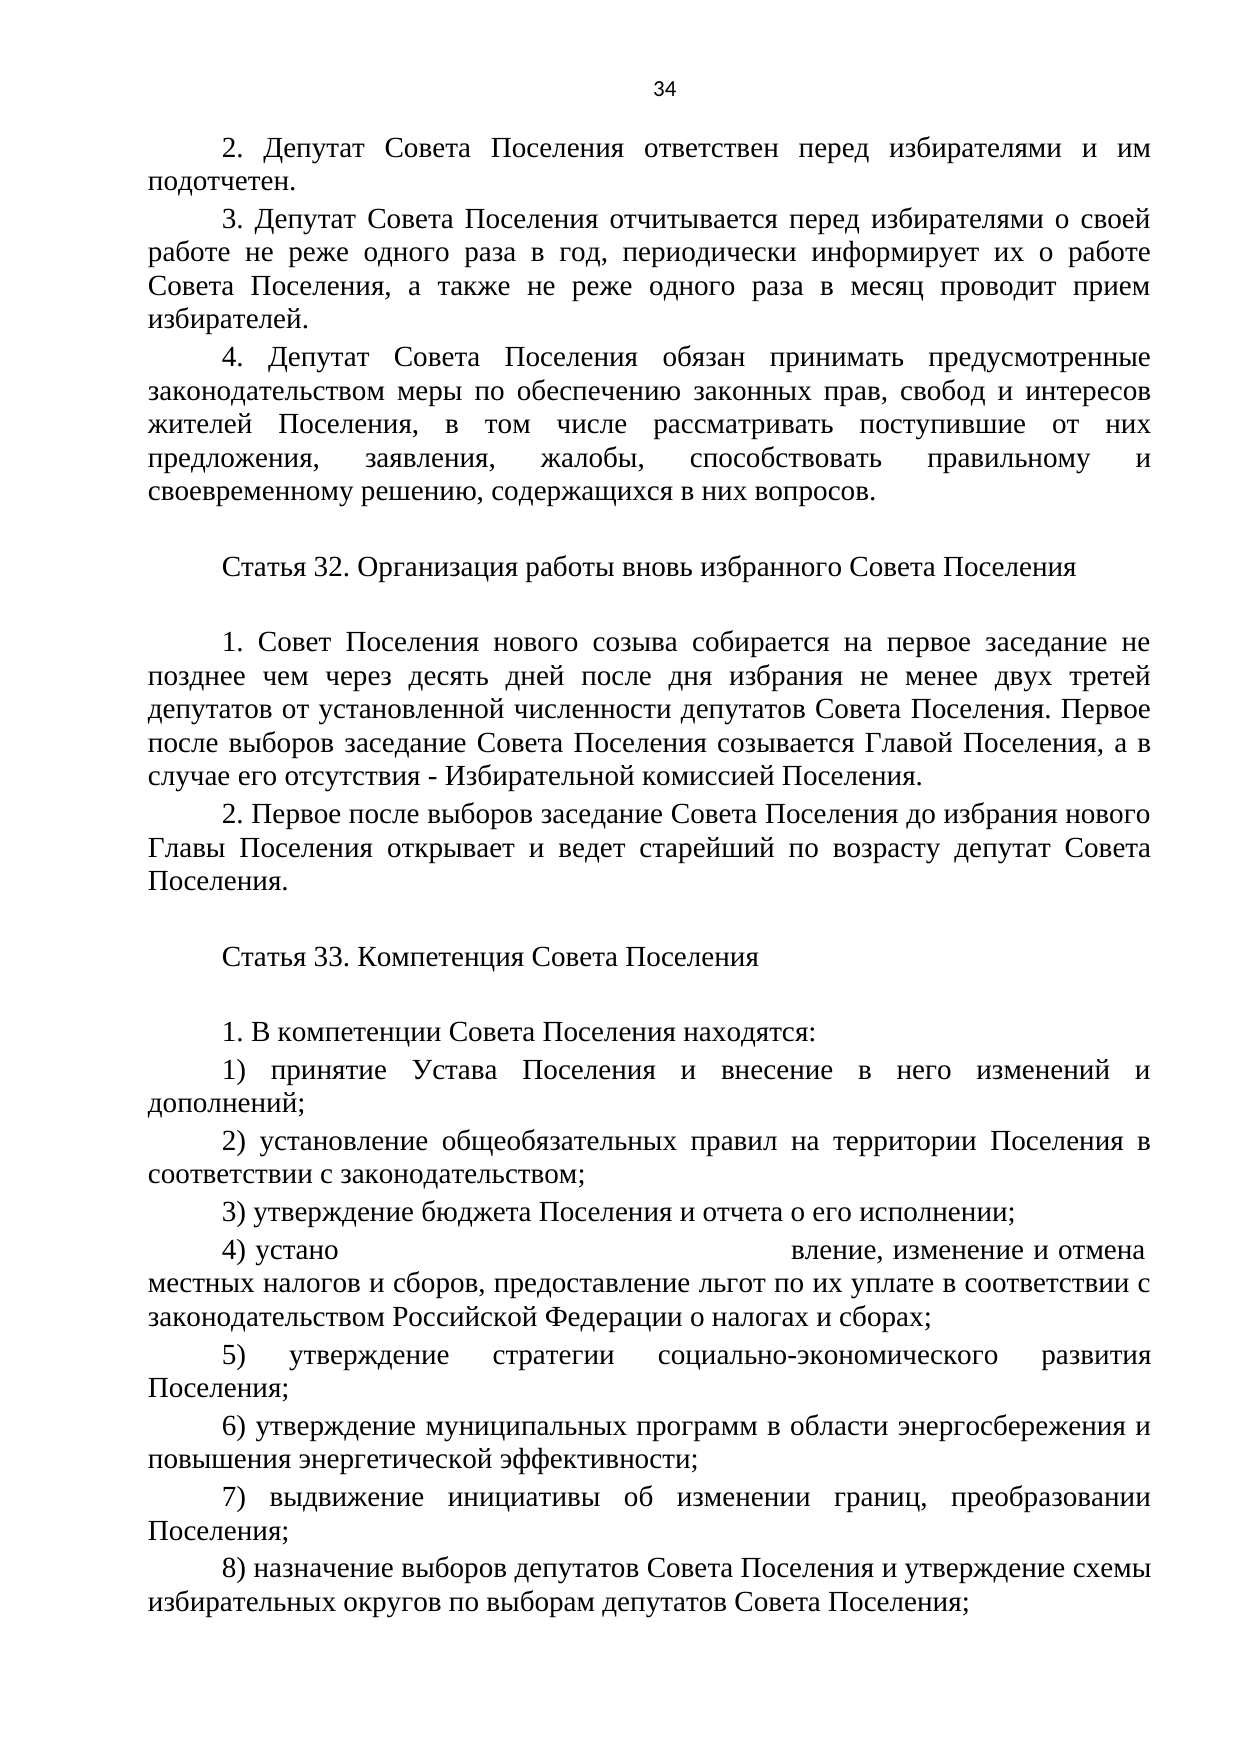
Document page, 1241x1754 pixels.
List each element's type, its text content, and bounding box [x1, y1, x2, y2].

text Статья 33. Компетенция Совета Поселения [148, 939, 1152, 972]
text 2. Первое после выборов заседание Совета Поселения до избрания нового Главы Поселения открывает и ведет старейший по возрасту депутат Совета Поселения. [148, 796, 1152, 897]
text Статья 32. Организация работы вновь избранного Совета Поселения [148, 549, 1152, 582]
text 8) назначение выборов депутатов Совета Поселения и утверждение схемы избирательных округов по выборам депутатов Совета Поселения; [148, 1551, 1152, 1618]
text 5) утверждение стратегии социально-экономического развития Поселения; [148, 1337, 1152, 1404]
text 1. В компетенции Совета Поселения находятся: [148, 1014, 1152, 1048]
text 6) утверждение муниципальных программ в области энергосбережения и повышения энергетической эффективности; [148, 1408, 1152, 1475]
text 3. Депутат Совета Поселения отчитывается перед избирателями о своей работе не реже одного раза в год, периодически информирует их о работе Совета Поселения, а также не реже одного раза в месяц проводит прием избирателей. [148, 201, 1152, 335]
text 3) утверждение бюджета Поселения и отчета о его исполнении; [148, 1194, 1152, 1228]
text 2) установление общеобязательных правил на территории Поселения в соответствии с законодательством; [148, 1123, 1152, 1190]
text 1. Совет Поселения нового созыва собирается на первое заседание не позднее чем через десять дней после дня избрания не менее двух третей депутатов от установленной численности депутатов Совета Поселения. Первое после выборов заседание Совета Поселения созывается Главой Поселения, а в случае его отсутствия - Избирательной комиссией Поселения. [148, 624, 1152, 792]
text 4. Депутат Совета Поселения обязан принимать предусмотренные законодательством меры по обеспечению законных прав, свобод и интересов жителей Поселения, в том числе рассматривать поступившие от них предложения, заявления, жалобы, способствовать правильному и своевременному решению, содержащихся в них вопросов. [148, 339, 1152, 507]
text 1) принятие Устава Поселения и внесение в него изменений и дополнений; [148, 1052, 1152, 1119]
text 7) выдвижение инициативы об изменении границ, преобразовании Поселения; [148, 1479, 1152, 1546]
text 4) устано вление, изменение и отмена местных налогов и сборов, предоставление льгот по их уплате в соответствии с законодательством Российской Федерации о налогах и сборах; [148, 1232, 1152, 1333]
text 2. Депутат Совета Поселения ответствен перед избирателями и им подотчетен. [148, 130, 1152, 197]
